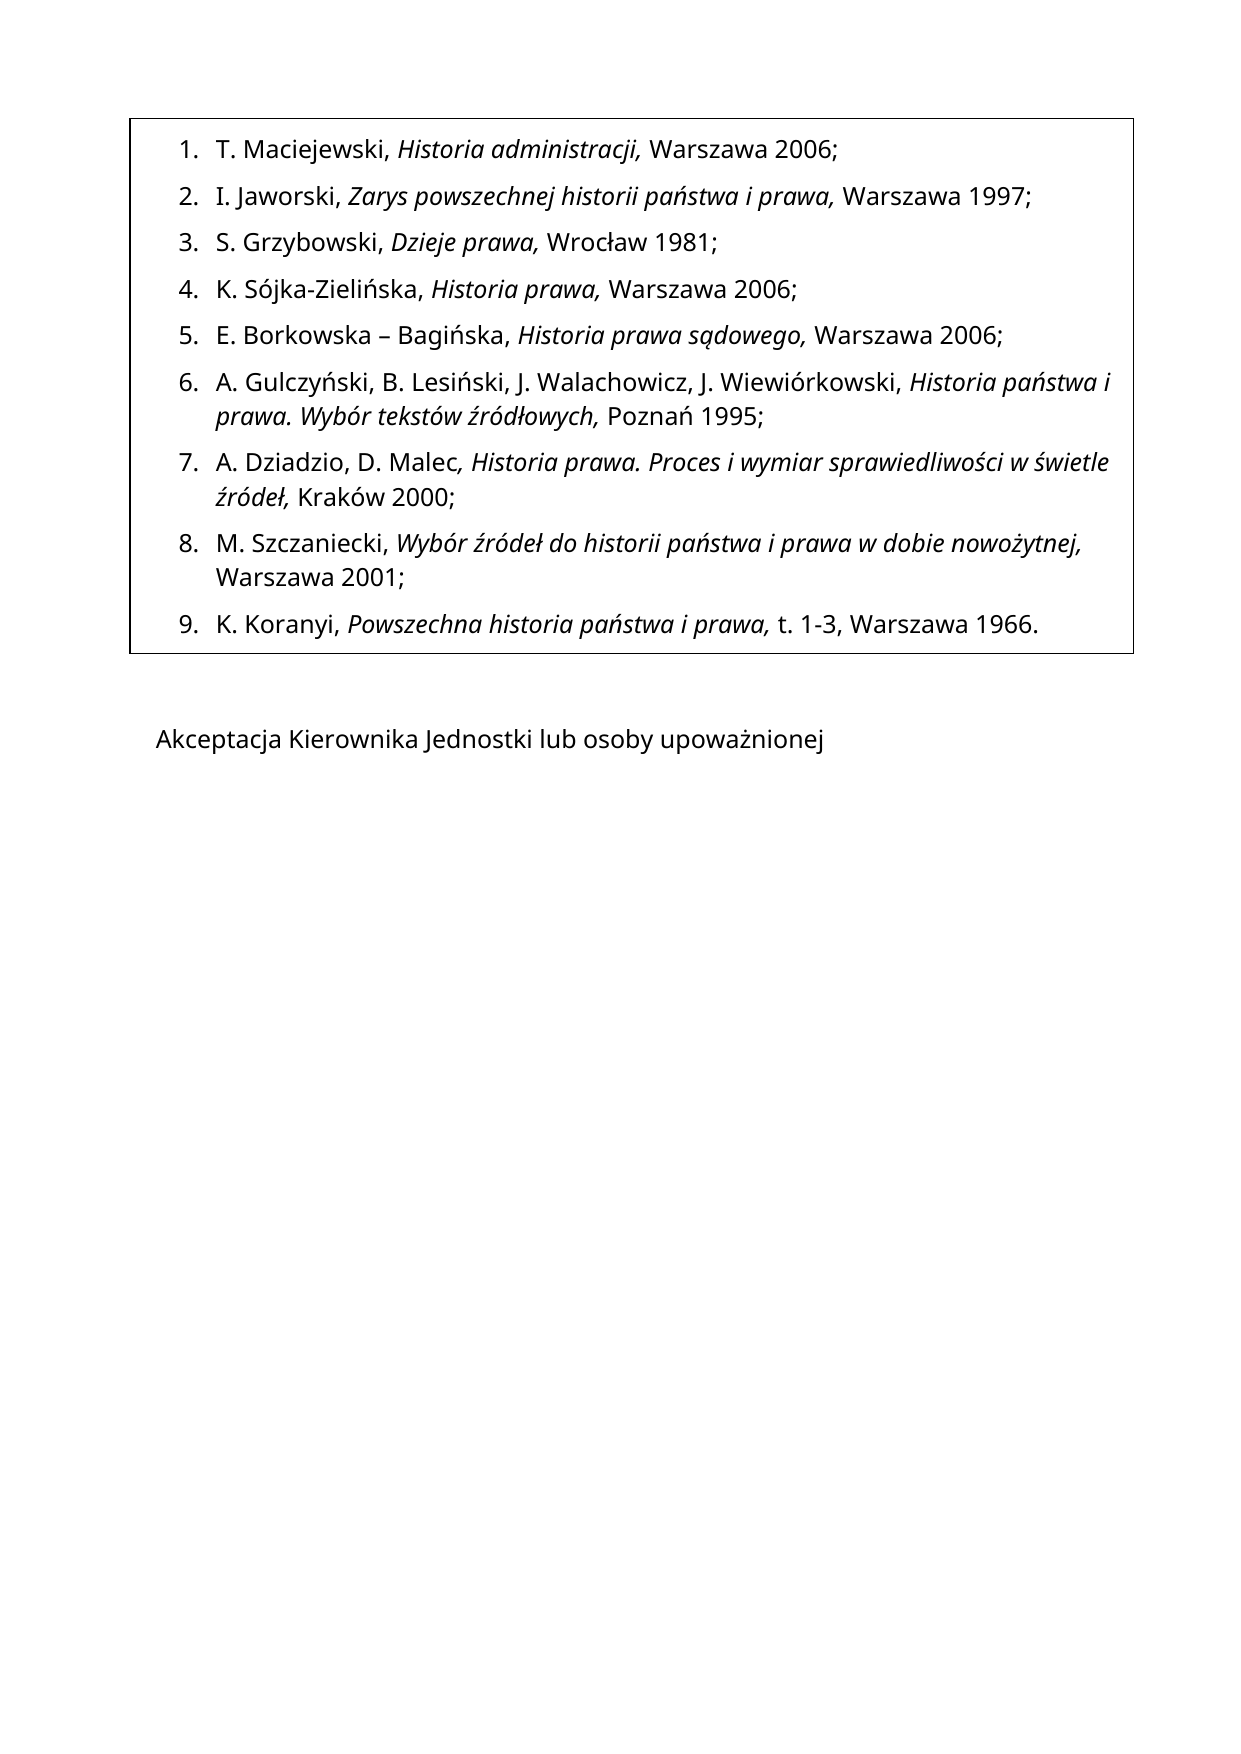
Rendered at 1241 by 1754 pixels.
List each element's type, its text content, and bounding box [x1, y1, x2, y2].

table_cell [131, 119, 1133, 653]
text Akceptacja Kierownika Jednostki lub osoby upoważnionej [156, 722, 1122, 756]
